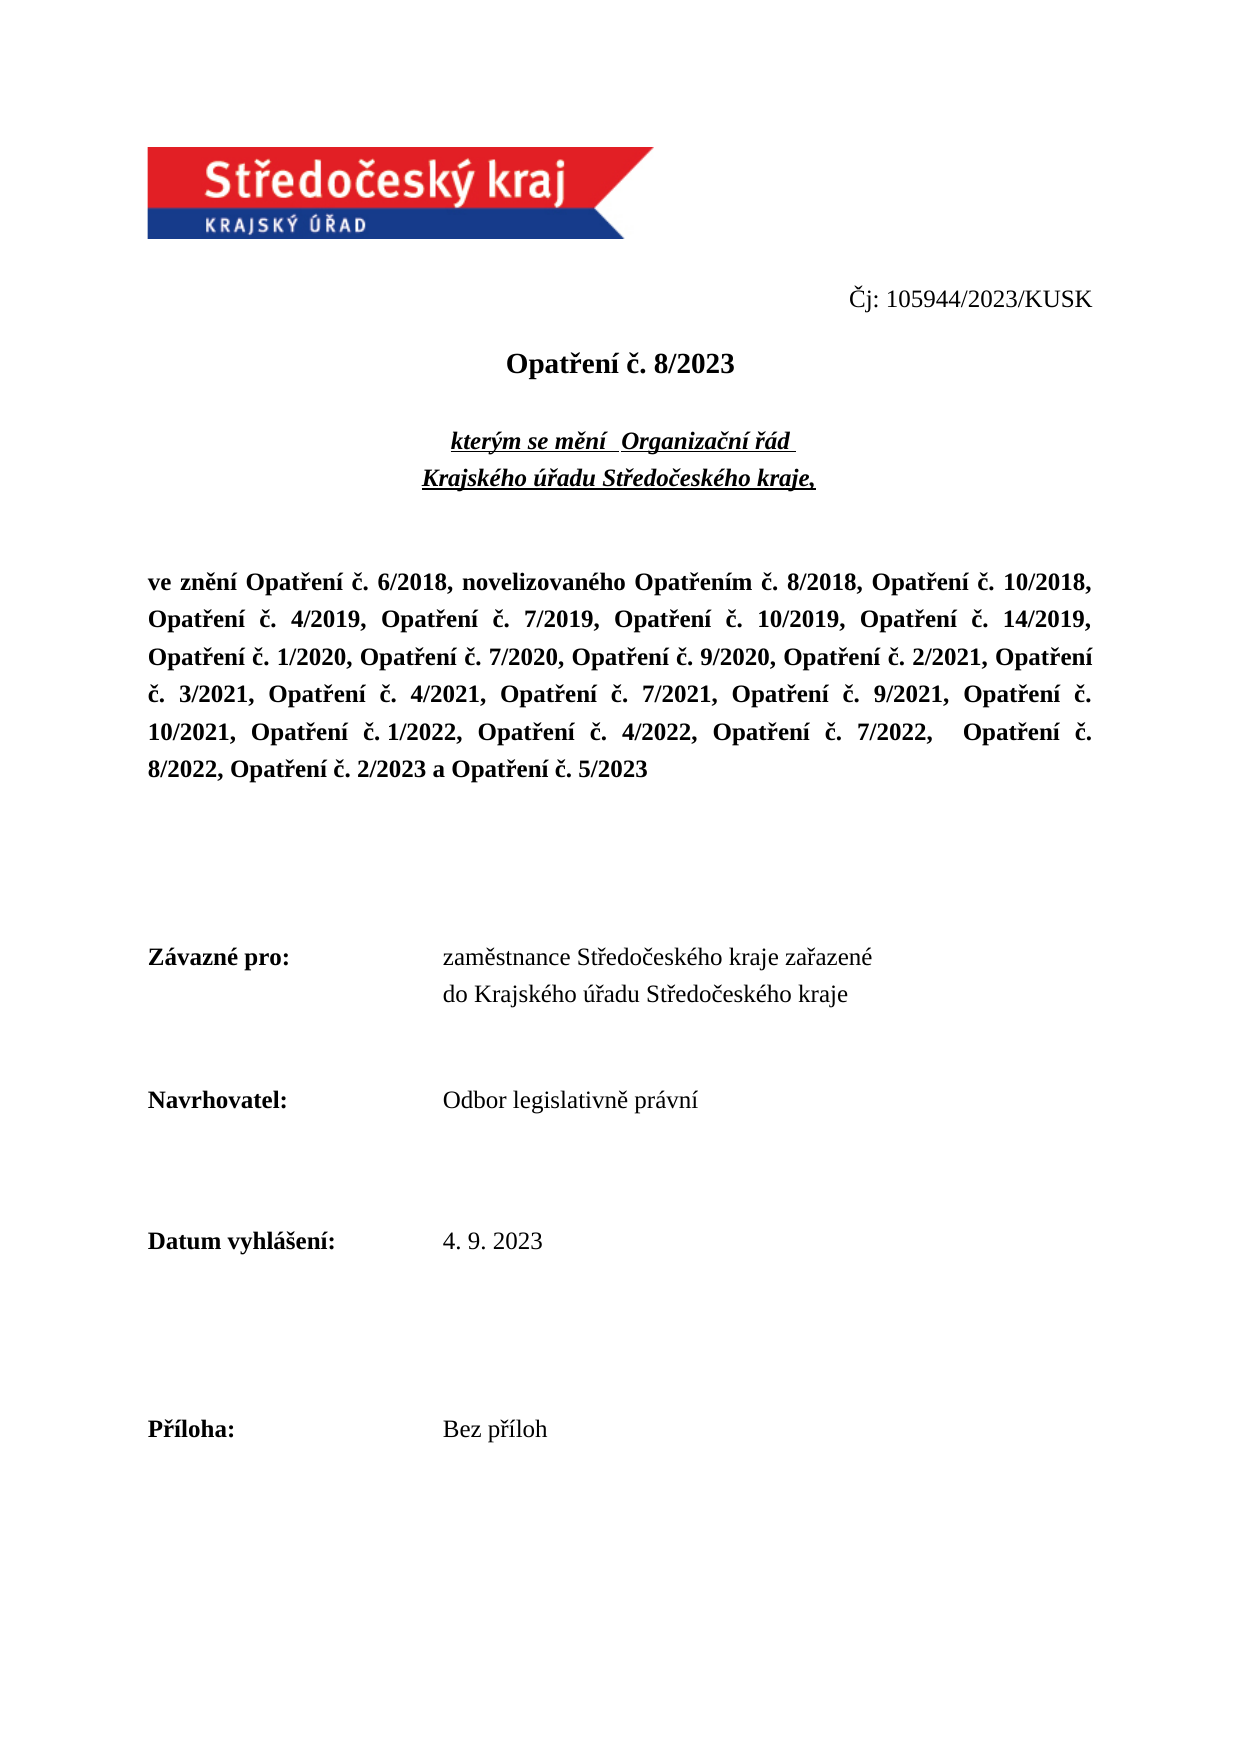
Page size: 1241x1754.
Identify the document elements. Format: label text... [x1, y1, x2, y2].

text do Krajského úřadu Středočeského kraje [148, 971, 1092, 1008]
text Příloha: Bez příloh [148, 1405, 1092, 1442]
text Navrhovatel: Odbor legislativně právní [148, 1076, 1092, 1114]
text kterým se mění Organizační řád [148, 417, 1092, 454]
picture [147, 147, 654, 239]
text Datum vyhlášení: 4. 9. 2023 [148, 1217, 1092, 1255]
text Závazné pro: zaměstnance Středočeského kraje zařazené [148, 933, 1092, 971]
text Čj: 105944/2023/KUSK [148, 276, 1092, 313]
text ve znění Opatření č. 6/2018, novelizovaného Opatřením č. 8/2018, Opatření č. 10/2018, Opatření č. 4/2019, Opatření č. 7/2019, Opatření č. 10/2019, Opatření č. 14/2019, Opatření č. 1/2020, Opatření č. 7/2020, Opatření č. 9/2020, Opatření č. 2/2021, Opatření č. 3/2021, Opatření č. 4/2021, Opatření č. 7/2021, Opatření č. 9/2021, Opatření č. 10/2021, Opatření č. 1/2022, Opatření č. 4/2022, Opatření č. 7/2022, Opatření č. 8/2022, Opatření č. 2/2023 a Opatření č. 5/2023 [148, 558, 1092, 783]
text Opatření č. 8/2023 [148, 342, 1092, 379]
text Krajského úřadu Středočeského kraje, [148, 454, 1092, 492]
